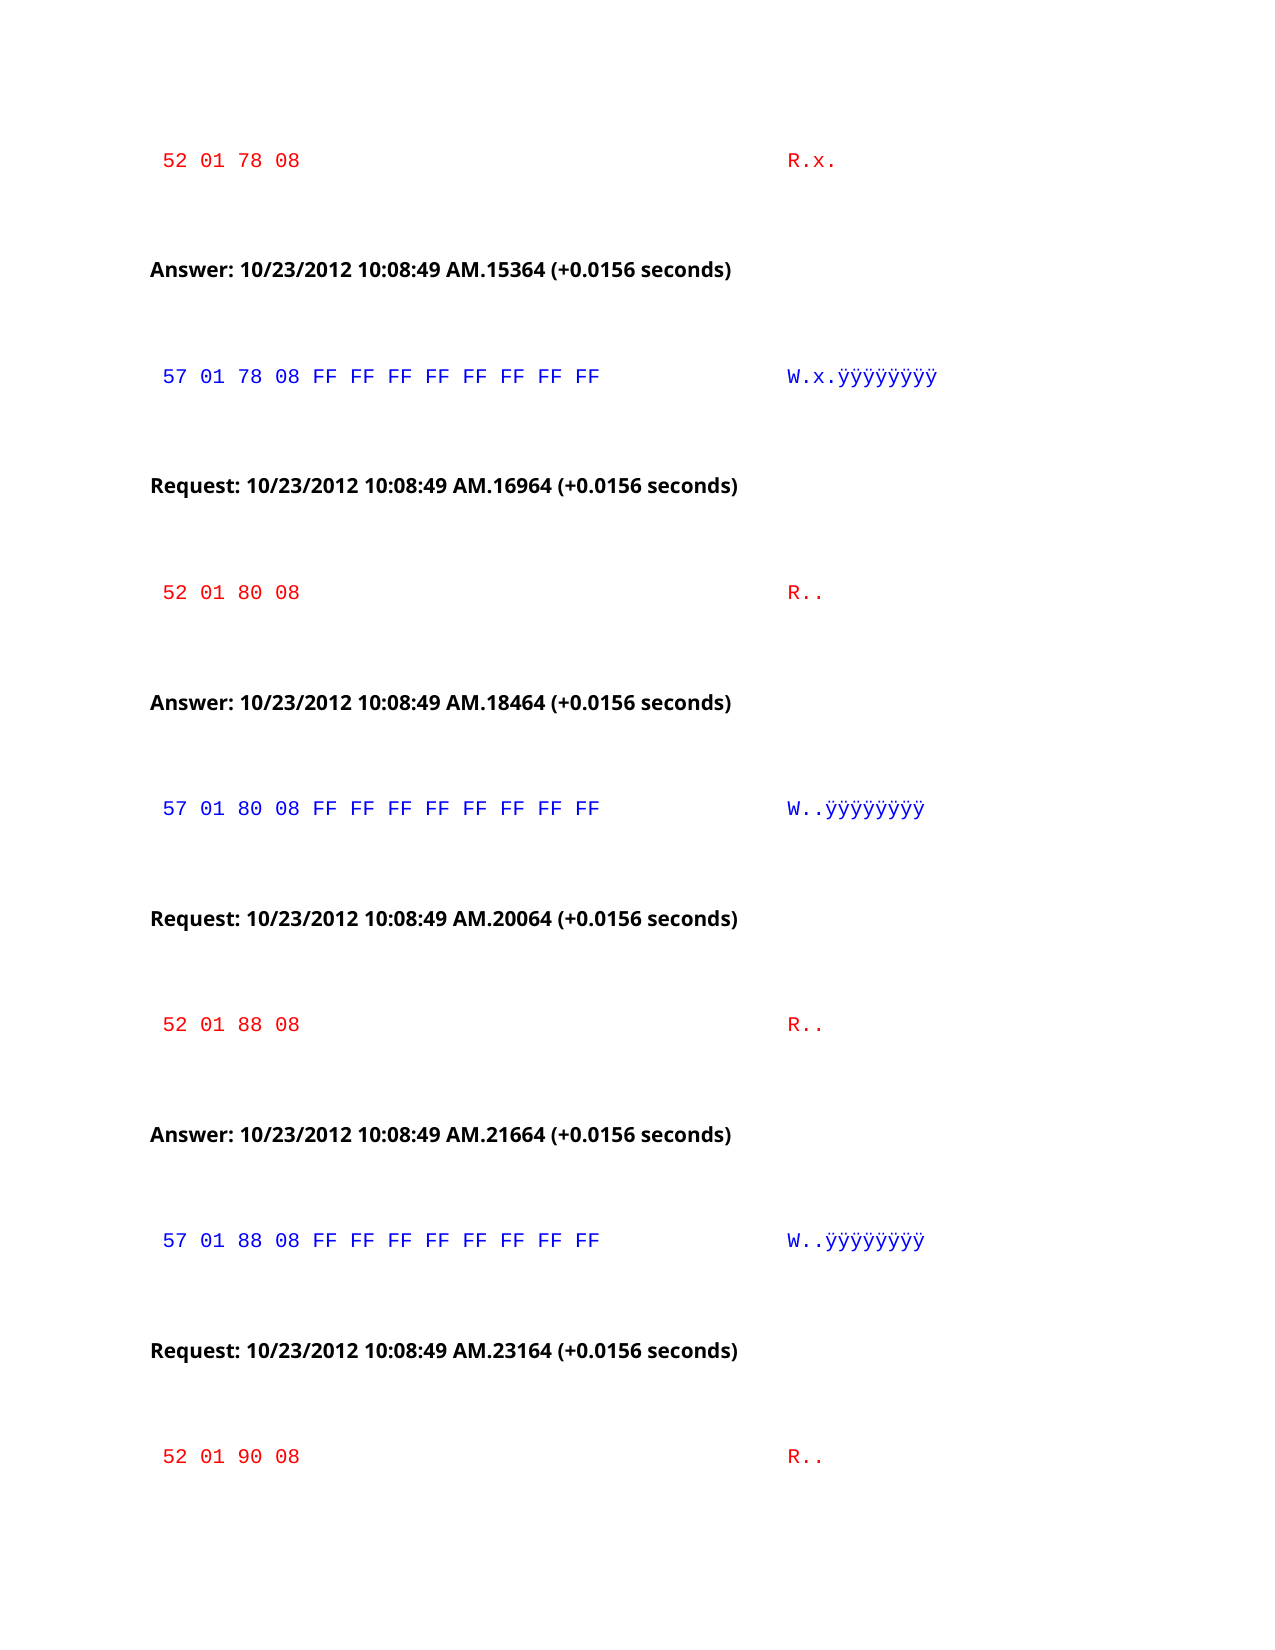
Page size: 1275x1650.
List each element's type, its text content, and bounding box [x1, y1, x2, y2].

text 52 01 90 08 R.. [150, 1446, 1125, 1470]
text Answer: 10/23/2012 10:08:49 AM.18464 (+0.0156 seconds) [150, 688, 1125, 716]
text Request: 10/23/2012 10:08:49 AM.16964 (+0.0156 seconds) [150, 472, 1125, 500]
text Answer: 10/23/2012 10:08:49 AM.15364 (+0.0156 seconds) [150, 256, 1125, 284]
text Request: 10/23/2012 10:08:49 AM.20064 (+0.0156 seconds) [150, 904, 1125, 932]
text 57 01 80 08 FF FF FF FF FF FF FF FF W..ÿÿÿÿÿÿÿÿ [150, 798, 1125, 822]
text 52 01 80 08 R.. [150, 582, 1125, 606]
text 52 01 78 08 R.x. [150, 150, 1125, 174]
text Answer: 10/23/2012 10:08:49 AM.21664 (+0.0156 seconds) [150, 1120, 1125, 1148]
text 52 01 88 08 R.. [150, 1014, 1125, 1038]
text 57 01 78 08 FF FF FF FF FF FF FF FF W.x.ÿÿÿÿÿÿÿÿ [150, 366, 1125, 390]
text Request: 10/23/2012 10:08:49 AM.23164 (+0.0156 seconds) [150, 1336, 1125, 1364]
text 57 01 88 08 FF FF FF FF FF FF FF FF W..ÿÿÿÿÿÿÿÿ [150, 1230, 1125, 1254]
